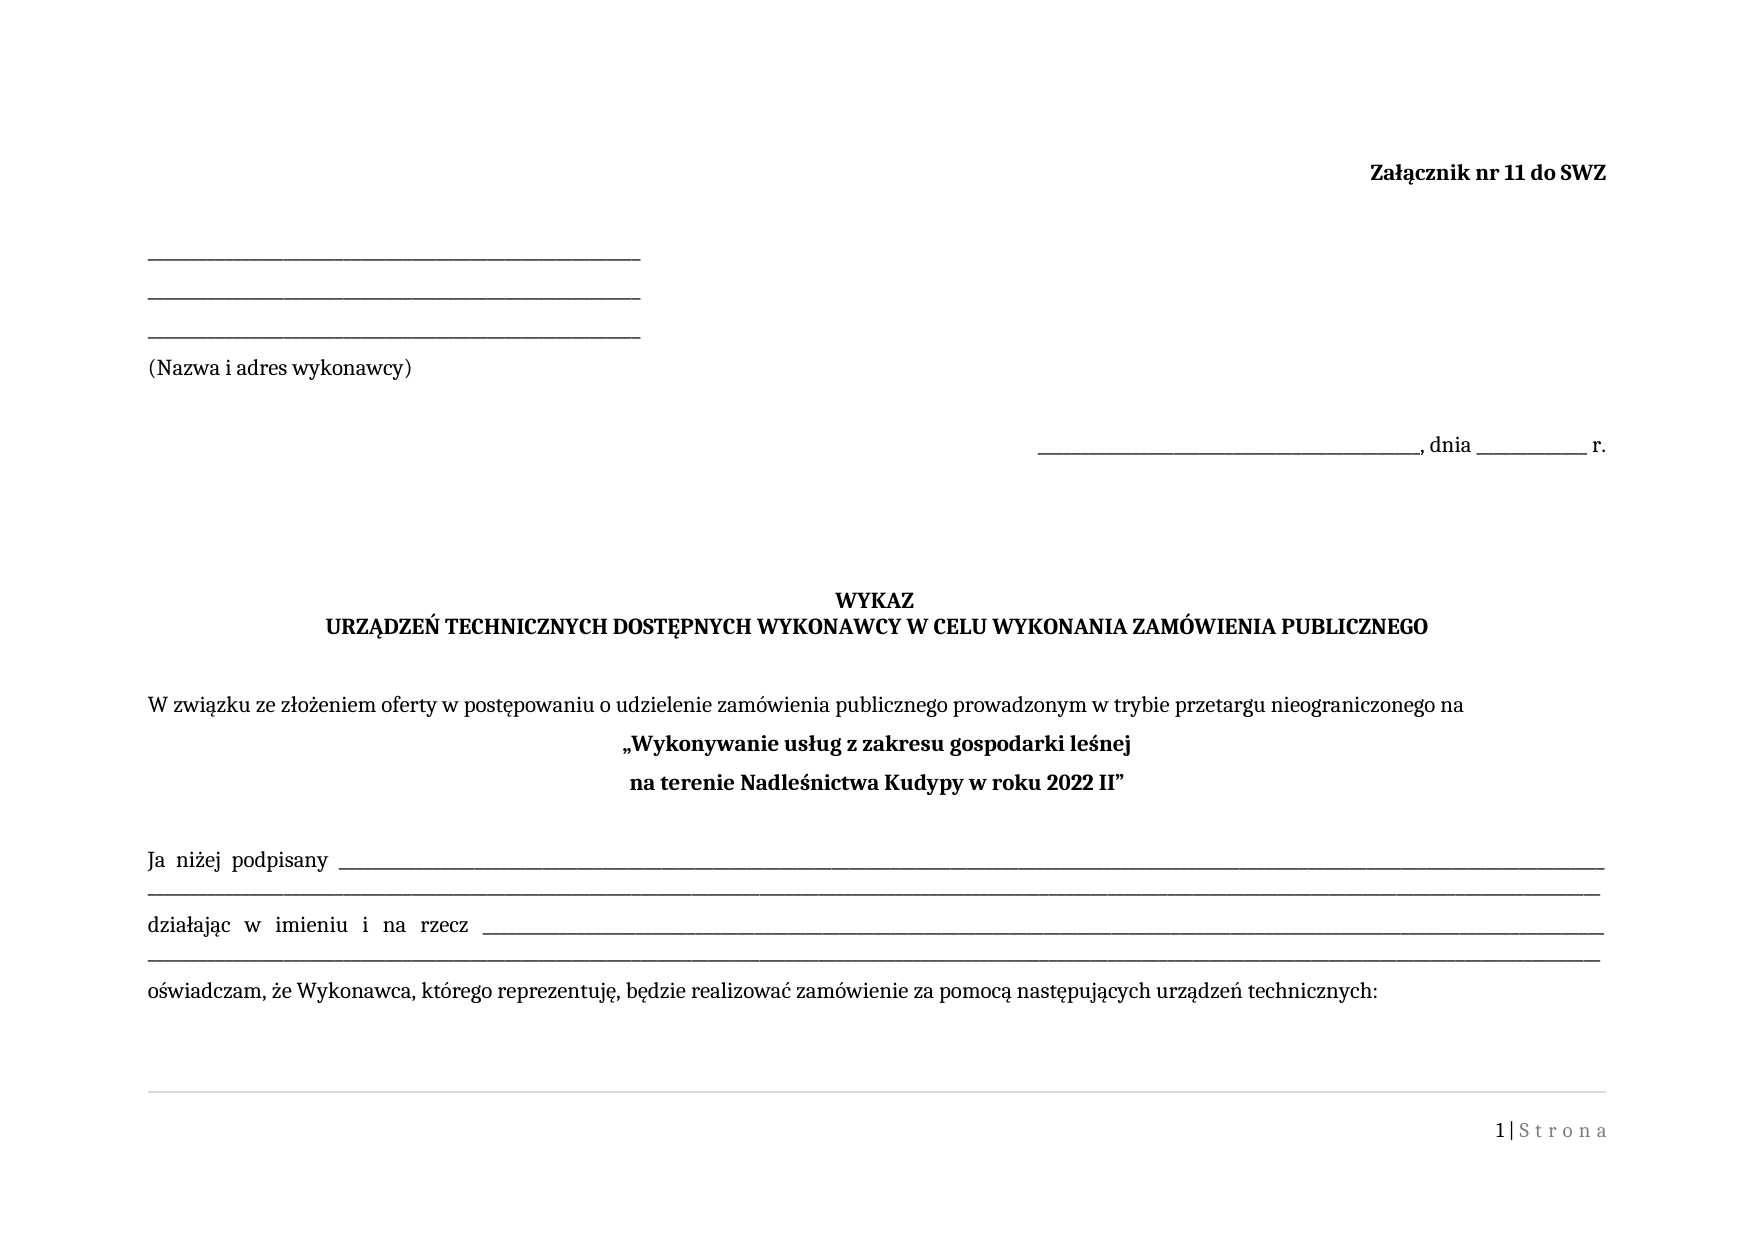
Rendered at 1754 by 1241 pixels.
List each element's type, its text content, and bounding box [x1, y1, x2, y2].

text _____________________________________________, dnia _____________ r. [148, 432, 1606, 458]
text działając w imieniu i na rzecz ____________________________________________________________________________________________________________________________________ ___________________________________________________________________________________________________________________________________________________________________________ [148, 912, 1606, 965]
text __________________________________________________________ [148, 316, 1606, 342]
text __________________________________________________________ [148, 238, 1606, 264]
text (Nazwa i adres wykonawcy) [148, 354, 1606, 381]
text na terenie Nadleśnictwa Kudypy w roku 2022 II” [148, 769, 1606, 796]
text W związku ze złożeniem oferty w postępowaniu o udzielenie zamówienia publicznego prowadzonym w trybie przetargu nieograniczonego na [148, 692, 1606, 718]
text __________________________________________________________ [148, 277, 1606, 303]
text „Wykonywanie usług z zakresu gospodarki leśnej [148, 730, 1606, 757]
text WYKAZ URZĄDZEŃ TECHNICZNYCH DOSTĘPNYCH WYKONAWCY W CELU WYKONANIA ZAMÓWIENIA PUBLICZNEGO [148, 587, 1606, 640]
text oświadczam, że Wykonawca, którego reprezentuję, będzie realizować zamówienie za pomocą następujących urządzeń technicznych: [148, 977, 1606, 1004]
text Ja niżej podpisany _____________________________________________________________________________________________________________________________________________________ ___________________________________________________________________________________________________________________________________________________________________________ [148, 847, 1606, 900]
text Załącznik nr 11 do SWZ [148, 160, 1606, 186]
